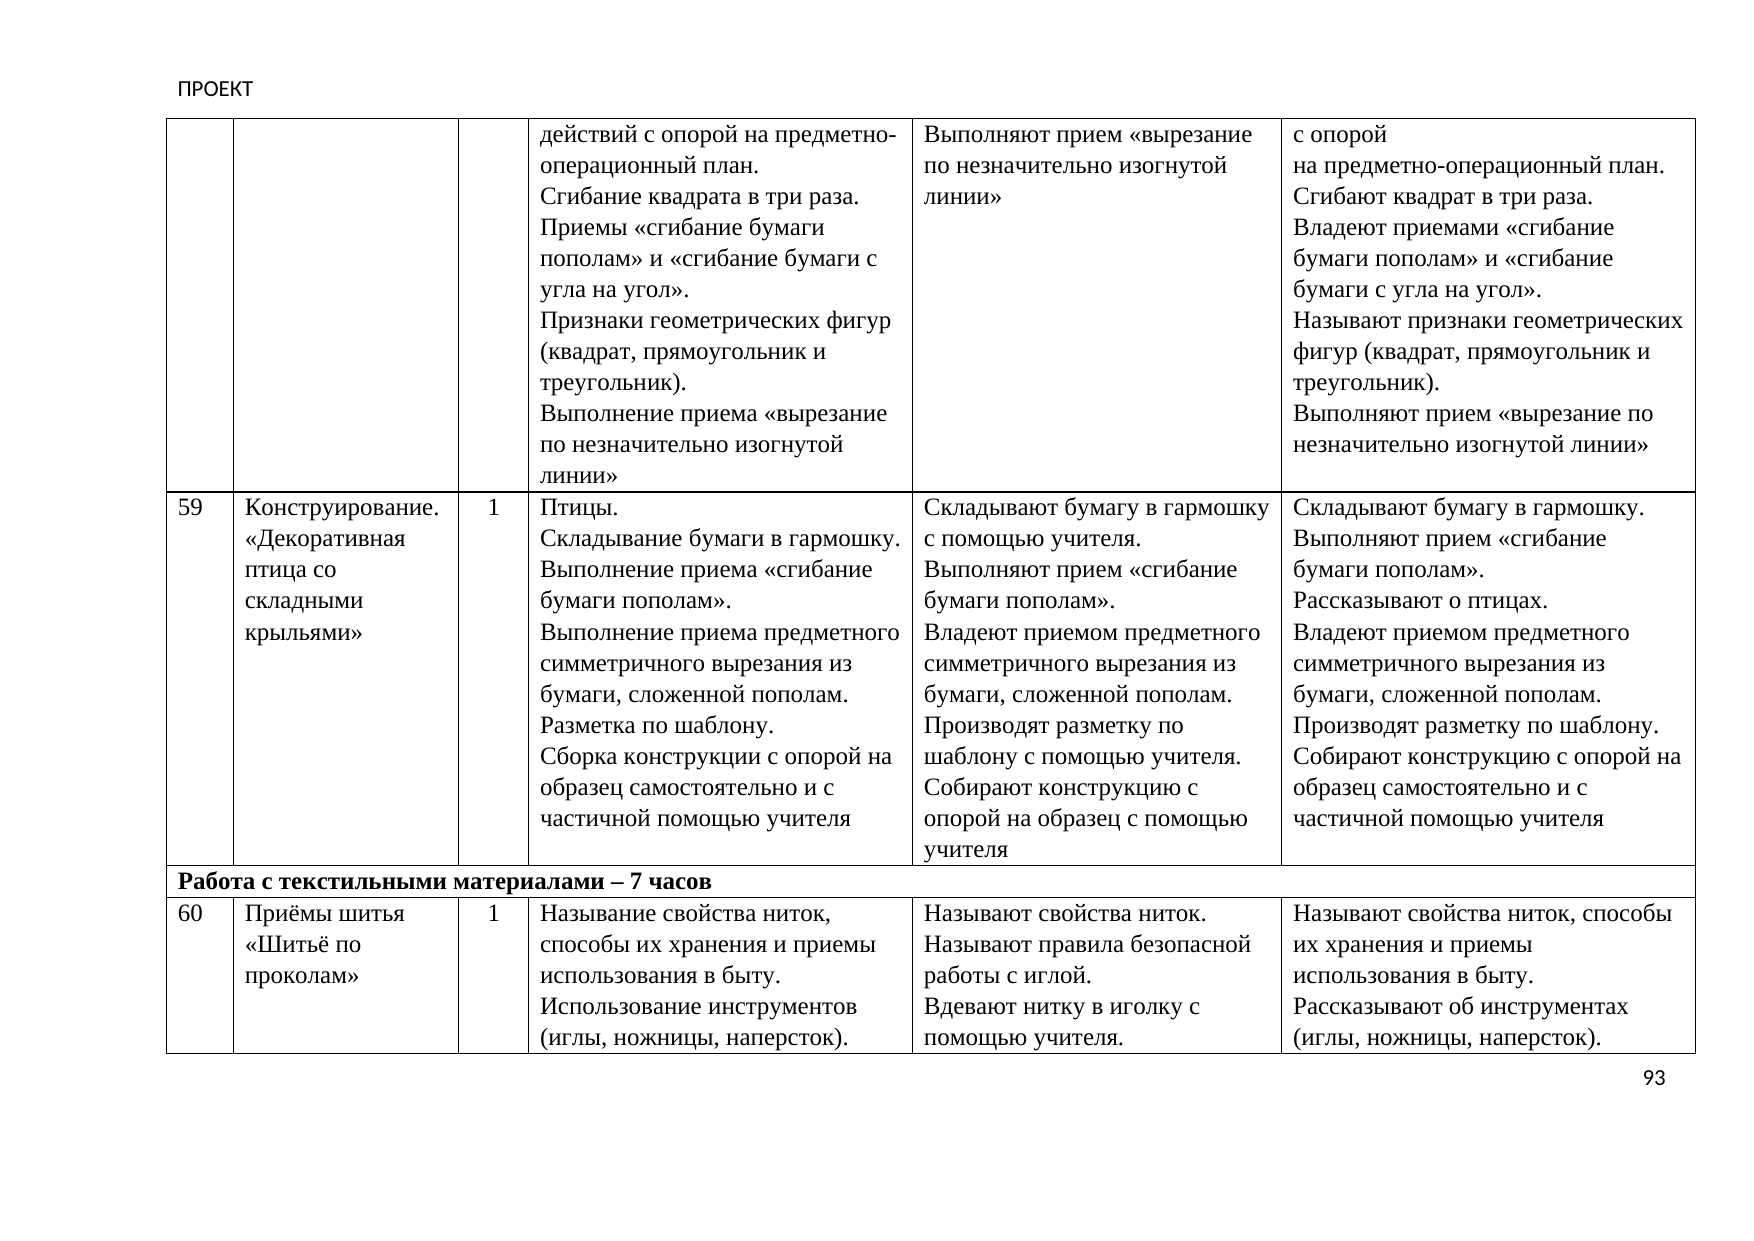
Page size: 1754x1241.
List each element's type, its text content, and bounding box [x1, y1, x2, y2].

table_cell Конструирование. «Декоративная птица со складными крыльями» [234, 493, 458, 865]
table_cell Птицы. Складывание бумаги в гармошку. Выполнение приема «сгибание бумаги пополам». Выполнение приема предметного симметричного вырезания из бумаги, сложенной пополам. Разметка по шаблону. Сборка конструкции с опорой на образец самостоятельно и с частичной помощью учителя [529, 493, 912, 865]
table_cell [1282, 119, 1695, 491]
table_cell Складывают бумагу в гармошку. Выполняют прием «сгибание бумаги пополам». Рассказывают о птицах. Владеют приемом предметного симметричного вырезания из бумаги, сложенной пополам. Производят разметку по шаблону. Собирают конструкцию с опорой на образец самостоятельно и с частичной помощью учителя [1282, 493, 1695, 865]
table_cell 60 [167, 898, 233, 1053]
table_cell Складывают бумагу в гармошку с помощью учителя. Выполняют прием «сгибание бумаги пополам». Владеют приемом предметного симметричного вырезания из бумаги, сложенной пополам. Производят разметку по шаблону с помощью учителя. Собирают конструкцию с опорой на образец с помощью учителя [913, 493, 1281, 865]
table_cell 1 [459, 119, 528, 491]
table_cell 59 [167, 493, 233, 865]
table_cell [529, 119, 912, 491]
table_cell 1 [459, 493, 528, 865]
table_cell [913, 898, 1281, 1053]
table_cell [529, 898, 912, 1053]
table_cell Работа с текстильными материалами – 7 часов [167, 866, 1695, 897]
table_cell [234, 119, 458, 491]
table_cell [1282, 898, 1695, 1053]
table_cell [234, 898, 458, 1053]
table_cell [913, 119, 1281, 491]
table_cell 1 [459, 898, 528, 1053]
table_cell 58 [167, 119, 233, 491]
